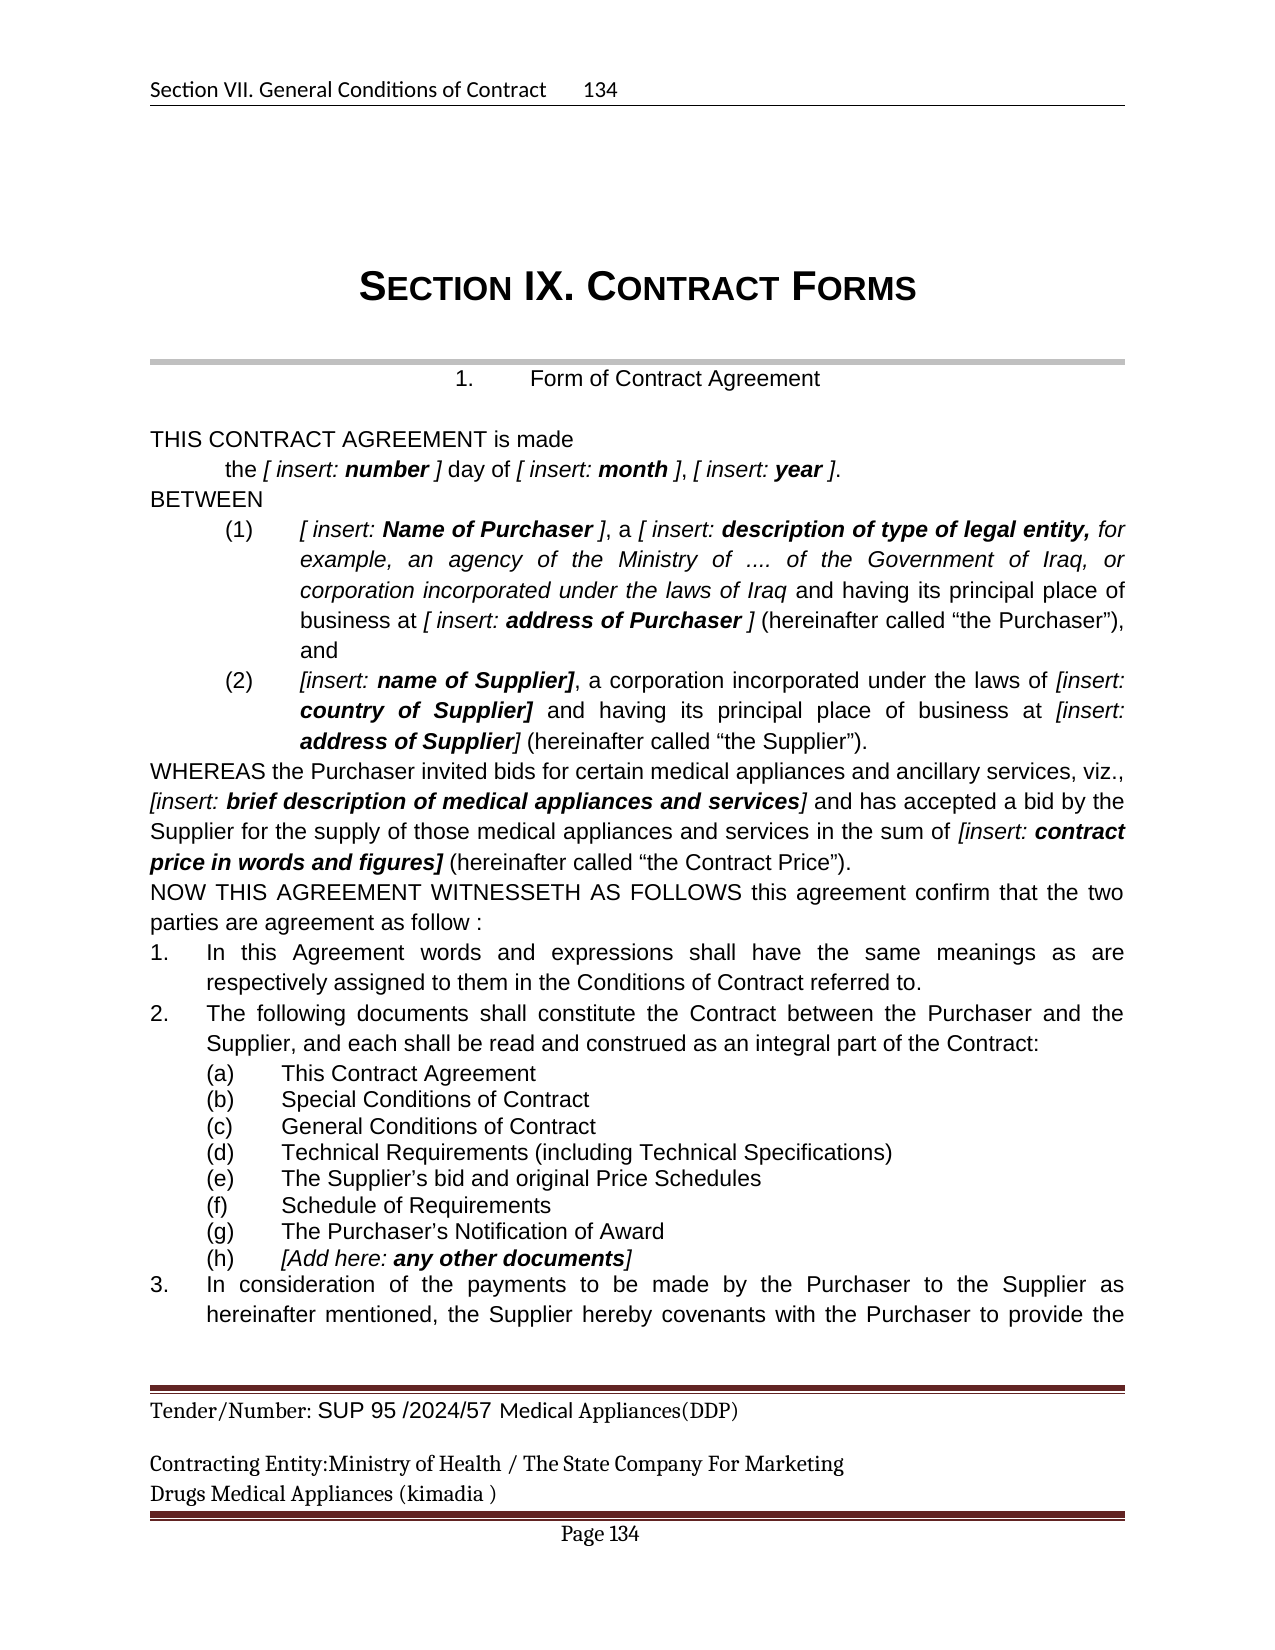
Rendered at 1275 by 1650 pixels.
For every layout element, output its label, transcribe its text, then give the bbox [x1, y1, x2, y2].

text (2) [insert: name of Supplier], a corporation incorporated under the laws of [insert: country of Supplier] and having its principal place of business at [insert: address of Supplier] (hereinafter called “the Supplier”). [225, 667, 1125, 754]
list Technical Requirements (including Technical Specifications) [206, 1139, 1125, 1165]
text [150, 1271, 1125, 1327]
list Schedule of Requirements [206, 1192, 1125, 1218]
text THIS CONTRACT AGREEMENT is made [150, 426, 1125, 452]
list The Purchaser’s Notification of Award [206, 1218, 1125, 1244]
list This Contract Agreement [206, 1060, 1125, 1086]
text WHEREAS the Purchaser invited bids for certain medical appliances and ancillary services, viz., [insert: brief description of medical appliances and services] and has accepted a bid by the Supplier for the supply of those medical appliances and services in the sum of [insert: contract price in words and figures] (hereinafter called “the Contract Price”). [150, 758, 1125, 875]
text (1) [ insert: Name of Purchaser ], a [ insert: description of type of legal entity, for example, an agency of the Ministry of .... of the Government of Iraq, or corporation incorporated under the laws of Iraq and having its principal place of business at [ insert: address of Purchaser ] (hereinafter called “the Purchaser”), and [225, 516, 1125, 663]
text 2. The following documents shall constitute the Contract between the Purchaser and the Supplier, and each shall be read and construed as an integral part of the Contract: [150, 999, 1125, 1056]
text BETWEEN [150, 486, 1125, 512]
subtitle Section IX. Contract Forms [150, 262, 1125, 309]
text NOW THIS AGREEMENT WITNESSETH AS FOLLOWS this agreement confirm that the two parties are agreement as follow : [150, 879, 1125, 935]
text 1. Form of Contract Agreement [150, 365, 1125, 392]
list [Add here: any other documents] [206, 1244, 1125, 1271]
text the [ insert: number ] day of [ insert: month ], [ insert: year ]. [150, 456, 1125, 482]
list General Conditions of Contract [206, 1113, 1125, 1139]
text 1. In this Agreement words and expressions shall have the same meanings as are respectively assigned to them in the Conditions of Contract referred to. [150, 939, 1125, 996]
list Special Conditions of Contract [206, 1086, 1125, 1113]
list The Supplier’s bid and original Price Schedules [206, 1165, 1125, 1192]
